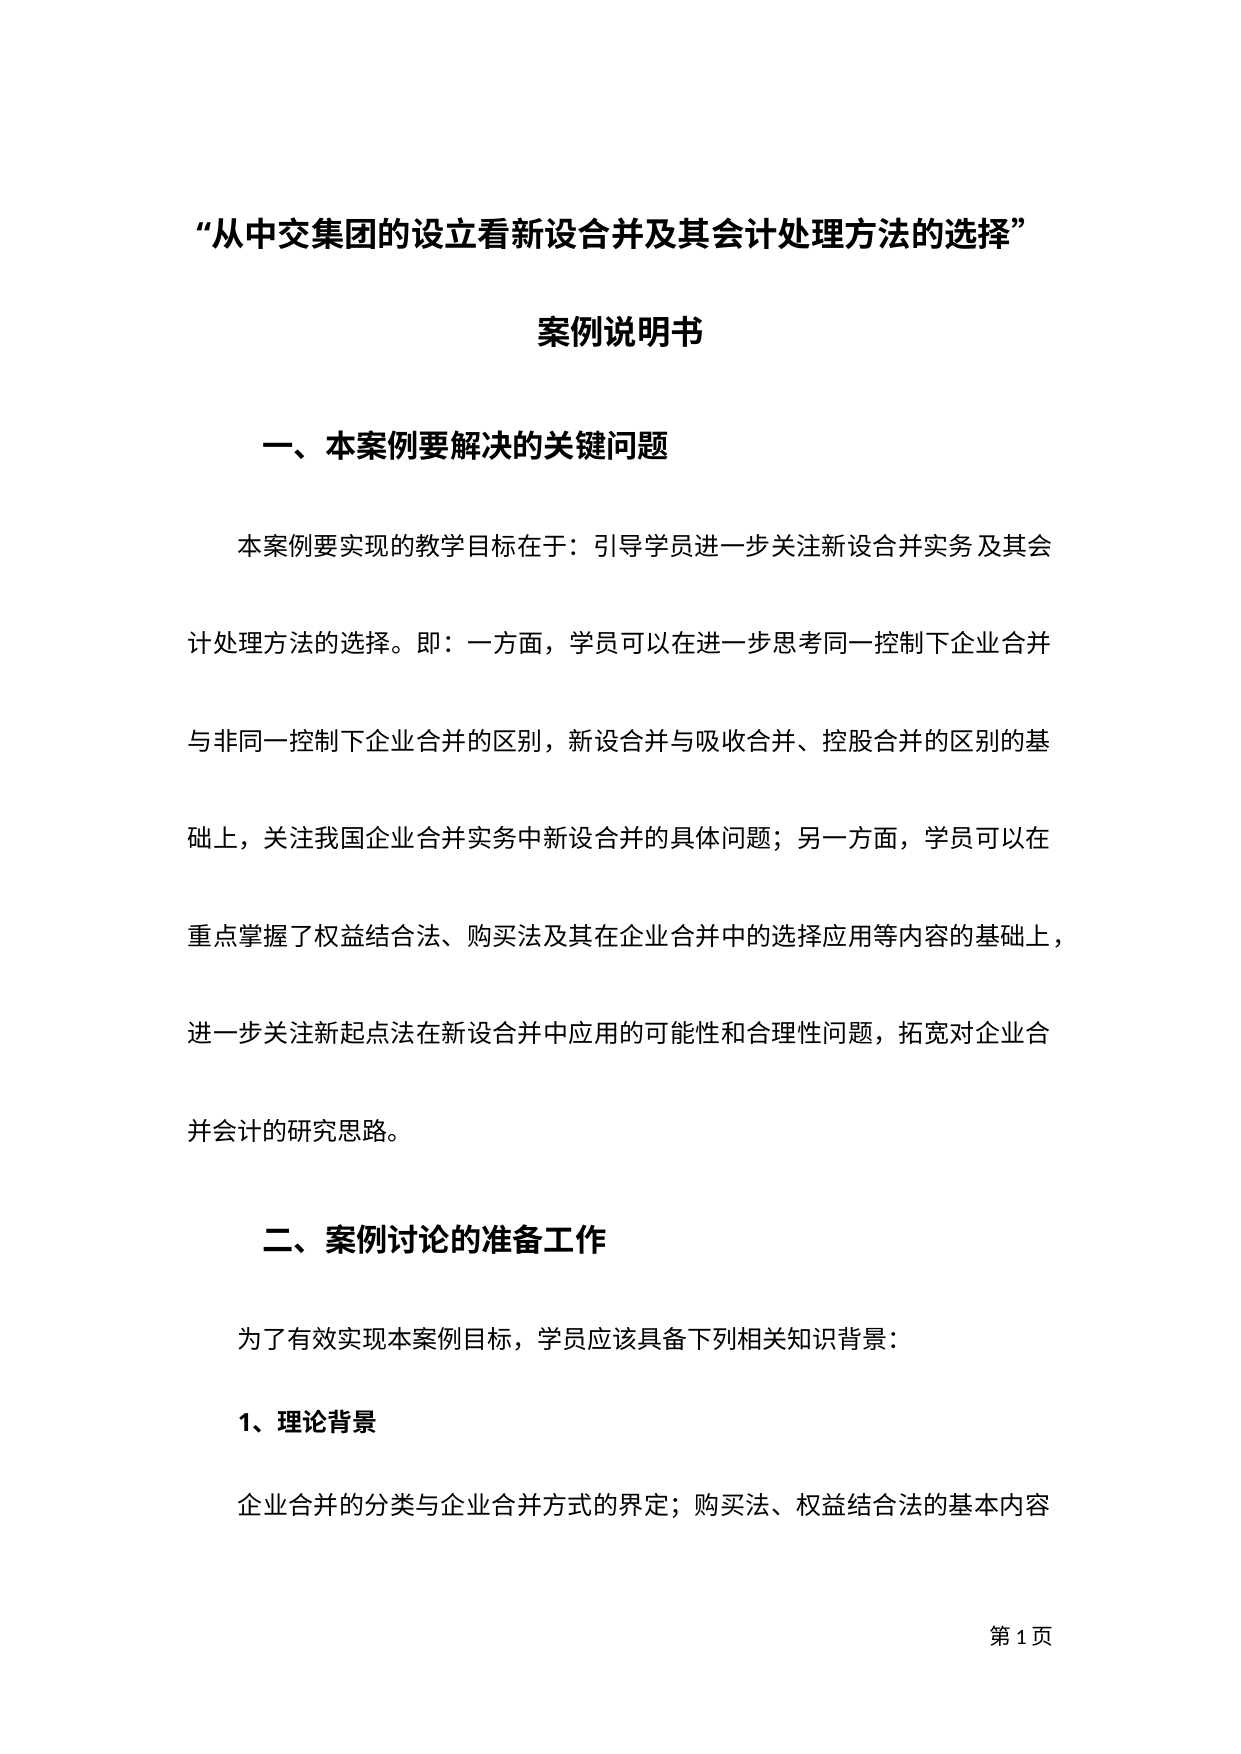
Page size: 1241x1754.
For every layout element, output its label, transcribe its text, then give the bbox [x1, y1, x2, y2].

text 1、理论背景 [187, 1388, 1053, 1453]
text 二、案例讨论的准备工作 [262, 1205, 1053, 1270]
text 本案例要实现的教学目标在于：引导学员进一步关注新设合并实务及其会计处理方法的选择。即：一方面，学员可以在进一步思考同一控制下企业合并与非同一控制下企业合并的区别，新设合并与吸收合并、控股合并的区别的基础上，关注我国企业合并实务中新设合并的具体问题；另一方面，学员可以在重点掌握了权益结合法、购买法及其在企业合并中的选择应用等内容的基础上，进一步关注新起点法在新设合并中应用的可能性和合理性问题，拓宽对企业合并会计的研究思路。 [187, 512, 1053, 1162]
text 为了有效实现本案例目标，学员应该具备下列相关知识背景： [187, 1305, 1053, 1370]
text 一、本案例要解决的关键问题 [262, 412, 1053, 477]
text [187, 1471, 1053, 1536]
text “从中交集团的设立看新设合并及其会计处理方法的选择”案例说明书 [187, 200, 1053, 362]
